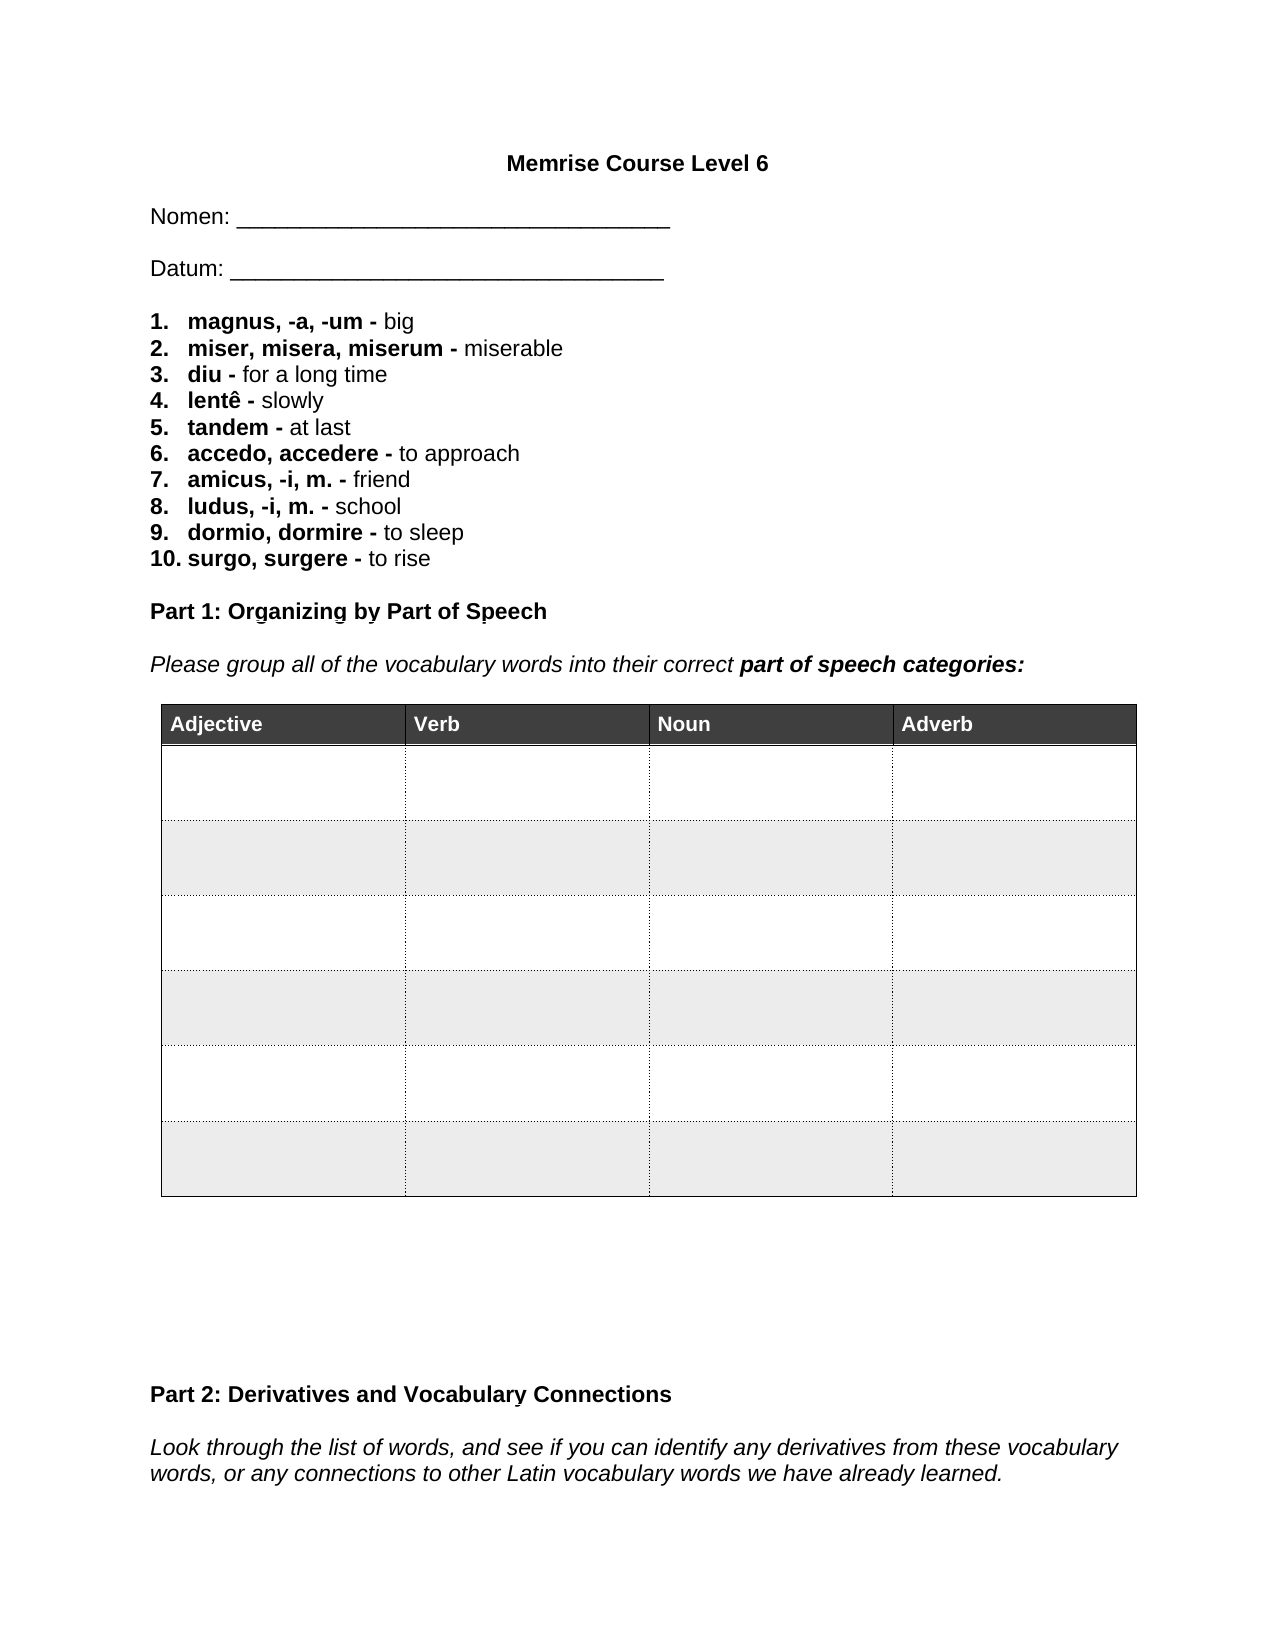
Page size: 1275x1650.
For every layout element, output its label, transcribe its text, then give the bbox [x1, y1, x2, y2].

list accedo, accedere - to approach [150, 440, 1125, 466]
list ludus, -i, m. - school [150, 493, 1125, 519]
table_cell [649, 970, 893, 1045]
table_cell [405, 895, 649, 970]
text Part 1: Organizing by Part of Speech [150, 598, 1125, 624]
table_cell [893, 820, 1136, 895]
list surgo, surgere - to rise [150, 545, 1125, 572]
table_cell [649, 1045, 893, 1121]
table_cell [162, 746, 405, 820]
list magnus, -a, -um - big [150, 308, 1125, 334]
list dormio, dormire - to sleep [150, 519, 1125, 545]
list amicus, -i, m. - friend [150, 466, 1125, 493]
table_cell [162, 820, 405, 895]
text Look through the list of words, and see if you can identify any derivatives from these vocabulary words, or any connections to other Latin vocabulary words we have already learned. [150, 1433, 1125, 1486]
table_cell [893, 895, 1136, 970]
table_cell [649, 746, 893, 820]
table_header Verb [406, 705, 649, 744]
table_header Adverb [894, 705, 1136, 744]
table_cell [162, 970, 405, 1045]
table_cell [649, 895, 893, 970]
table_cell [893, 970, 1136, 1045]
table_cell [405, 820, 649, 895]
table_header Adjective [162, 705, 405, 744]
text Nomen: __________________________________ [150, 203, 1125, 229]
table_cell [893, 1121, 1136, 1196]
table_cell [649, 820, 893, 895]
list lentê - slowly [150, 387, 1125, 413]
table_cell [162, 1045, 405, 1121]
table_cell [893, 746, 1136, 820]
table_cell [893, 1045, 1136, 1121]
text Memrise Course Level 6 [150, 150, 1125, 176]
table_cell [405, 1121, 649, 1196]
table_cell [649, 1121, 893, 1196]
table_cell [405, 970, 649, 1045]
table_cell [405, 1045, 649, 1121]
text Please group all of the vocabulary words into their correct part of speech categories: [150, 651, 1125, 677]
table_cell [162, 1121, 405, 1196]
text Datum: __________________________________ [150, 255, 1125, 282]
list diu - for a long time [150, 361, 1125, 387]
list miser, misera, miserum - miserable [150, 334, 1125, 361]
table_cell [405, 746, 649, 820]
table_header Noun [650, 705, 893, 744]
table_cell [162, 895, 405, 970]
list tandem - at last [150, 413, 1125, 440]
text Part 2: Derivatives and Vocabulary Connections [150, 1381, 1125, 1407]
